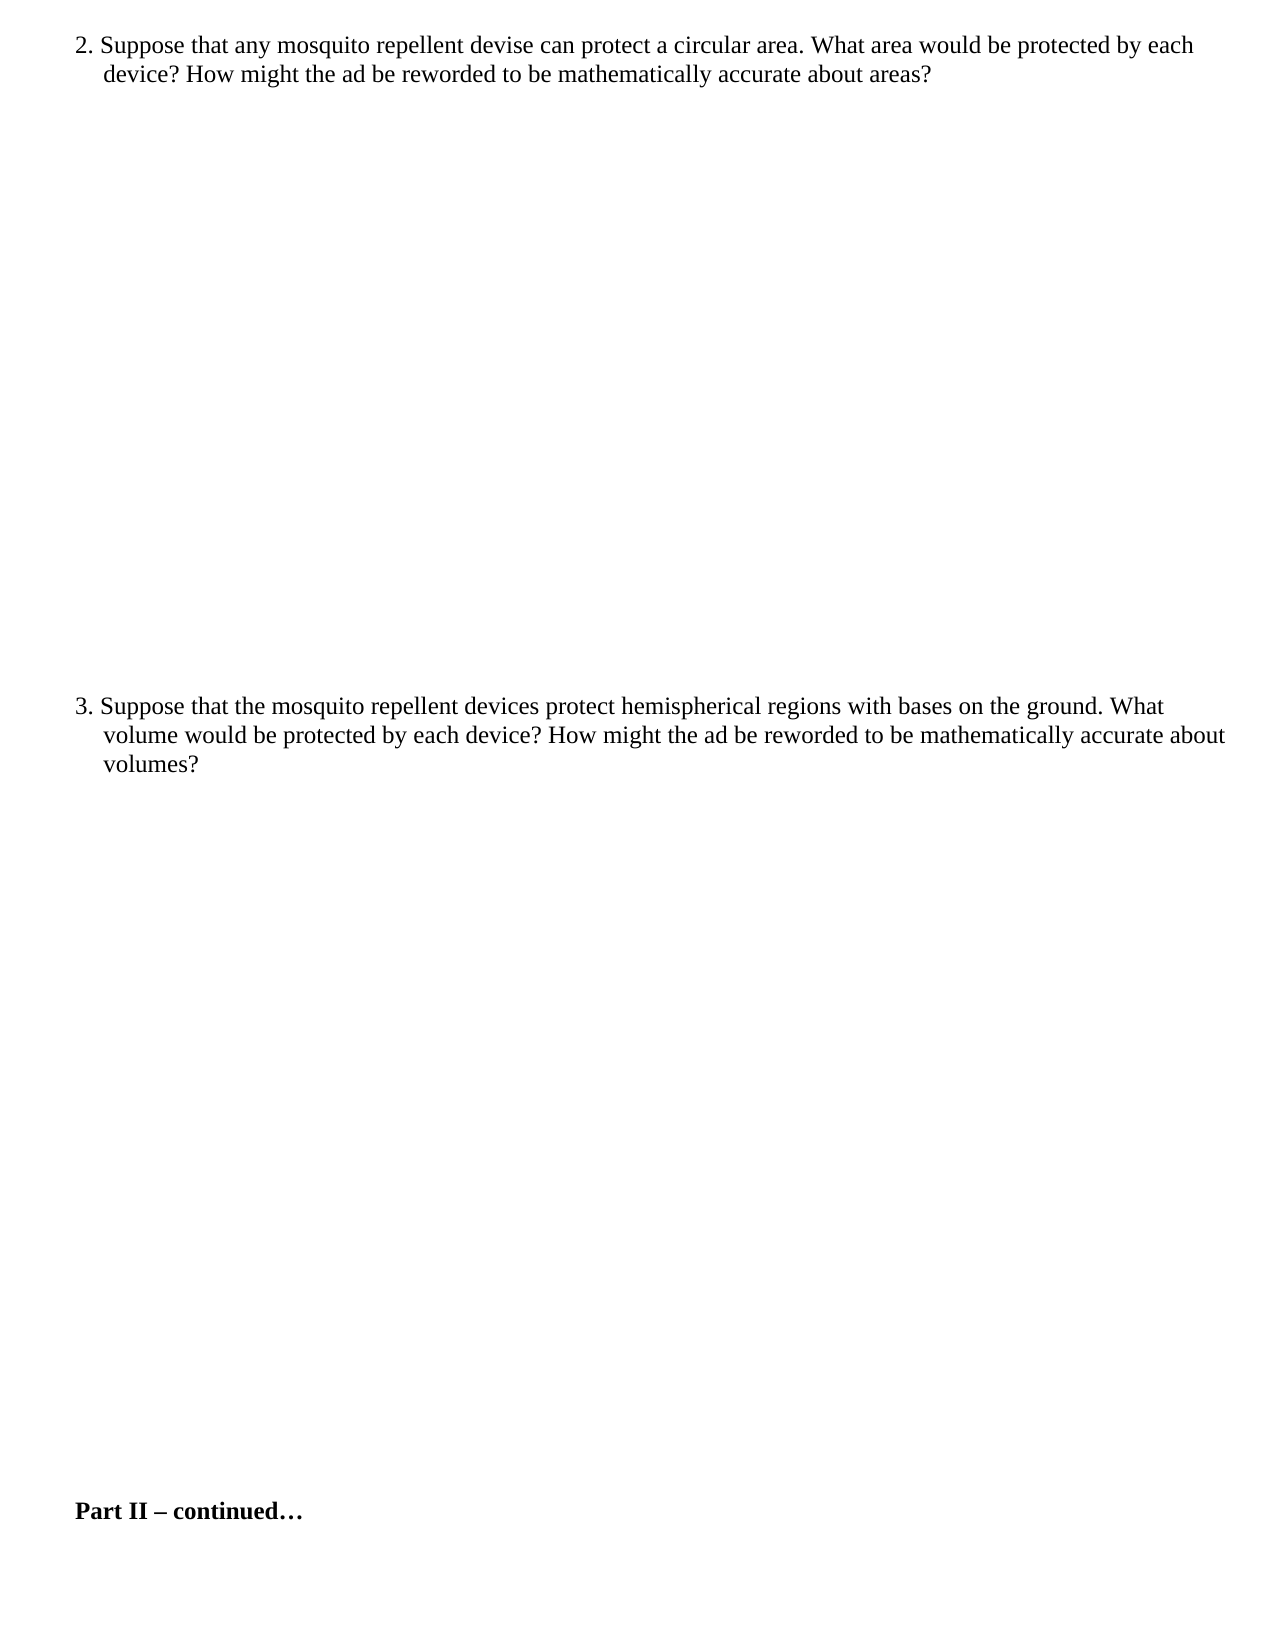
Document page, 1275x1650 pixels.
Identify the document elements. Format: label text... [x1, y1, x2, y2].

text 3. Suppose that the mosquito repellent devices protect hemispherical regions with bases on the ground. What volume would be protected by each device? How might the ad be reworded to be mathematically accurate about volumes? [75, 691, 1230, 777]
text Part II – continued… [75, 1496, 1230, 1525]
text 2. Suppose that any mosquito repellent devise can protect a circular area. What area would be protected by each device? How might the ad be reworded to be mathematically accurate about areas? [75, 30, 1230, 87]
